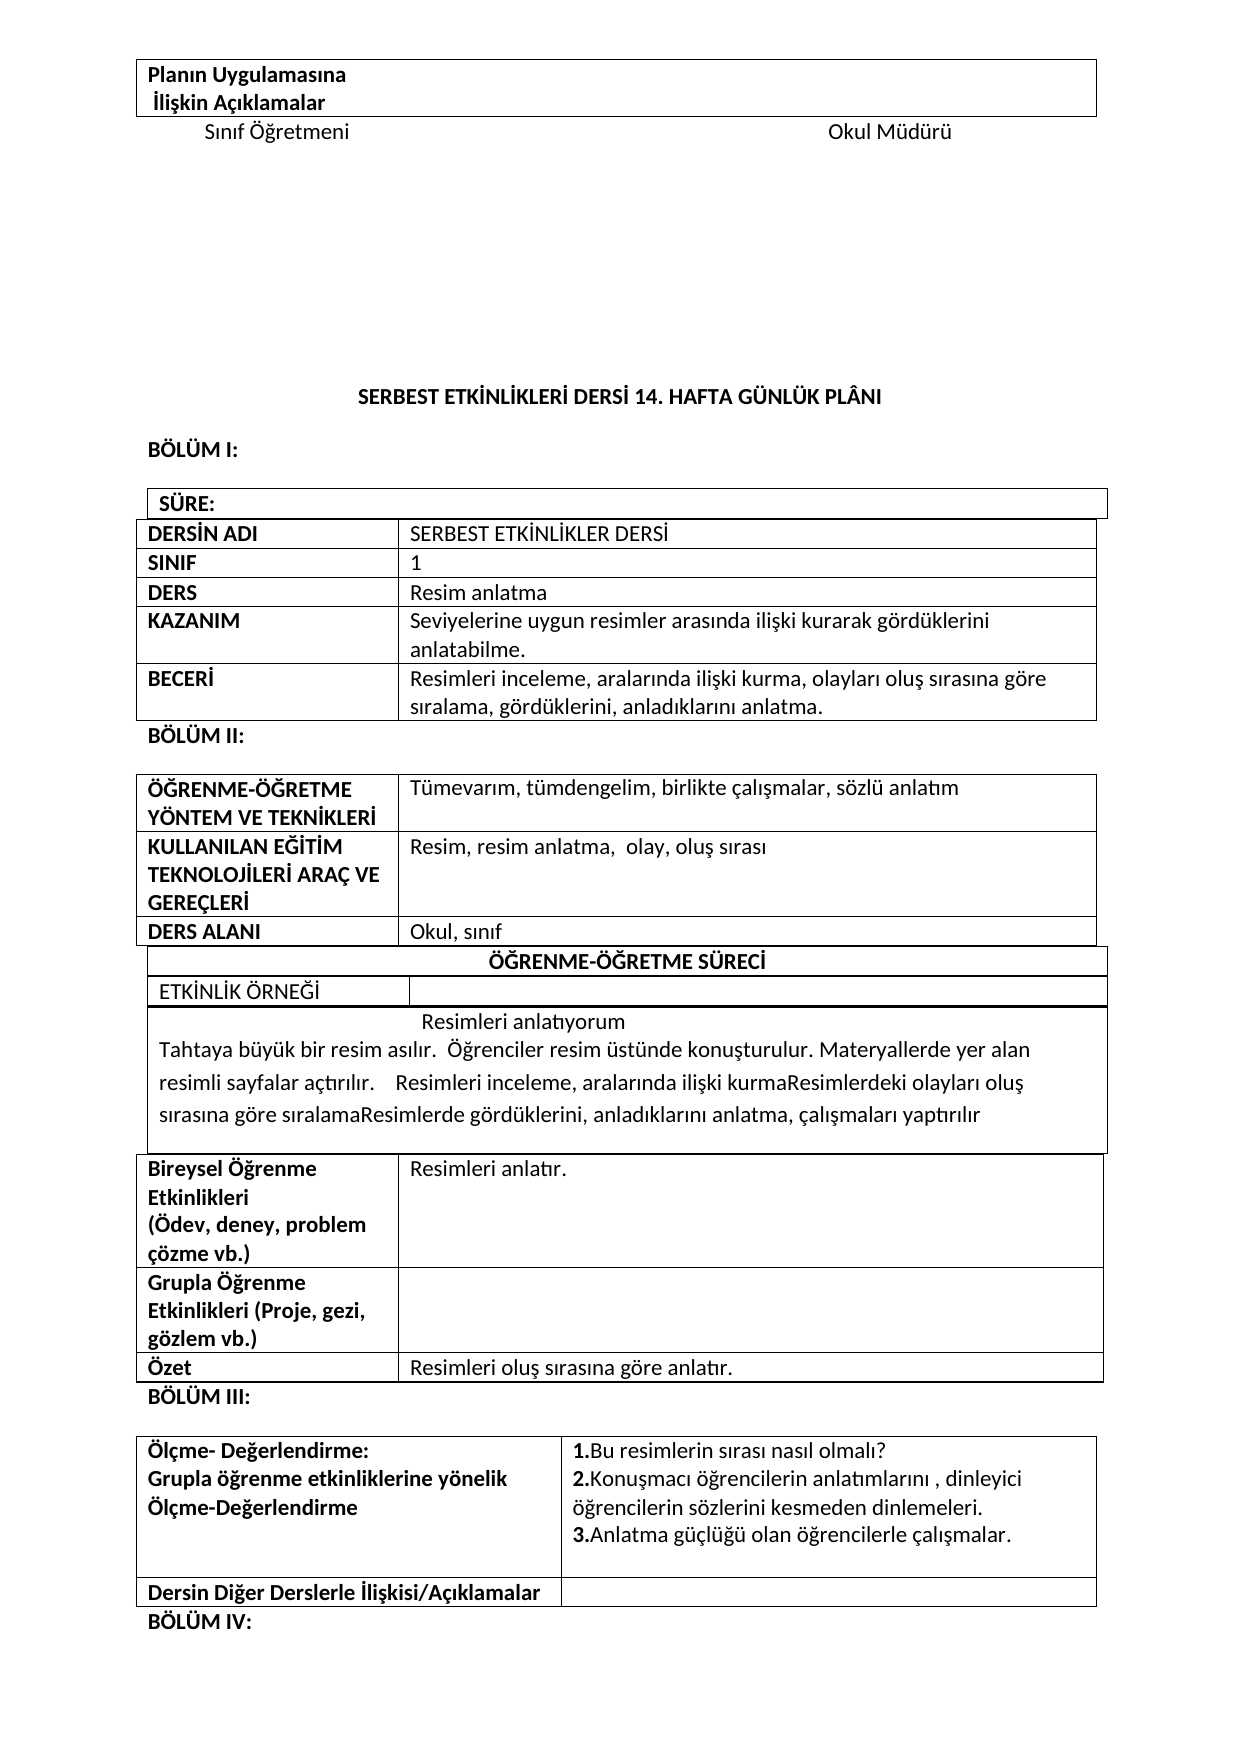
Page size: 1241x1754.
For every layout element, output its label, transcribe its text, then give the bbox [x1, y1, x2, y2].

text BÖLÜM III: [148, 1383, 1093, 1411]
table_header Resimleri anlatır. [399, 1155, 1103, 1267]
table_header Ölçme- Değerlendirme: Grupla öğrenme etkinliklerine yönelik Ölçme-Değerlendirme [137, 1437, 561, 1577]
table_cell Seviyelerine uygun resimler arasında ilişki kurarak gördüklerini anlatabilme. [399, 607, 1096, 663]
table_cell KAZANIM [137, 607, 398, 663]
table_cell BECERİ [137, 664, 398, 720]
table_header Planın Uygulamasına İlişkin Açıklamalar [137, 60, 1096, 116]
table_cell [399, 1268, 1103, 1352]
table_cell Resim, resim anlatma, olay, oluş sırası [399, 832, 1096, 916]
text BÖLÜM IV: [148, 1607, 1093, 1635]
table_cell Resim anlatma [399, 578, 1096, 606]
table_cell Okul, sınıf [399, 917, 1096, 945]
text BÖLÜM II: [148, 721, 1093, 749]
table_cell Resimleri oluş sırasına göre anlatır. [399, 1353, 1103, 1381]
table_cell KULLANILAN EĞİTİM TEKNOLOJİLERİ ARAÇ VE GEREÇLERİ [137, 832, 398, 916]
table_header ÖĞRENME-ÖĞRETME SÜRECİ [148, 947, 1107, 975]
table_header [410, 977, 1107, 1005]
table_header DERSİN ADI [137, 520, 398, 547]
text SERBEST ETKİNLİKLERİ DERSİ 14. HAFTA GÜNLÜK PLÂNI [148, 382, 1093, 410]
table_header Bireysel Öğrenme Etkinlikleri (Ödev, deney, problem çözme vb.) [137, 1155, 398, 1267]
table_header Resimleri anlatıyorum Tahtaya büyük bir resim asılır. Öğrenciler resim üstünde konuşturulur. Materyallerde yer alan resimli sayfalar açtırılır. Resimleri inceleme, aralarında ilişki kurmaResimlerdeki olayları oluş sırasına göre sıralamaResimlerde gördüklerini, anladıklarını anlatma, çalışmaları yaptırılır [148, 1008, 1107, 1152]
table_header Tümevarım, tümdengelim, birlikte çalışmalar, sözlü anlatım [399, 775, 1096, 831]
text BÖLÜM I: [148, 435, 1093, 463]
table_cell DERS ALANI [137, 917, 398, 945]
table_cell [562, 1578, 1096, 1606]
table_cell SINIF [137, 549, 398, 577]
table_header SERBEST ETKİNLİKLER DERSİ [399, 520, 1096, 547]
table_header SÜRE: [148, 489, 1107, 517]
table_cell Özet [137, 1353, 398, 1381]
table_cell Dersin Diğer Derslerle İlişkisi/Açıklamalar [137, 1578, 561, 1606]
table_cell Grupla Öğrenme Etkinlikleri (Proje, gezi, gözlem vb.) [137, 1268, 398, 1352]
text Sınıf Öğretmeni Okul Müdürü [148, 117, 1093, 145]
table_header ÖĞRENME-ÖĞRETME YÖNTEM VE TEKNİKLERİ [137, 775, 398, 831]
table_header ETKİNLİK ÖRNEĞİ [148, 977, 409, 1005]
table_cell 1 [399, 549, 1096, 577]
table_cell Resimleri inceleme, aralarında ilişki kurma, olayları oluş sırasına göre sıralama, gördüklerini, anladıklarını anlatma. [399, 664, 1096, 720]
table_cell DERS [137, 578, 398, 606]
table_header 1.Bu resimlerin sırası nasıl olmalı? 2.Konuşmacı öğrencilerin anlatımlarını , dinleyici öğrencilerin sözlerini kesmeden dinlemeleri. 3.Anlatma güçlüğü olan öğrencilerle çalışmalar. [562, 1437, 1096, 1577]
